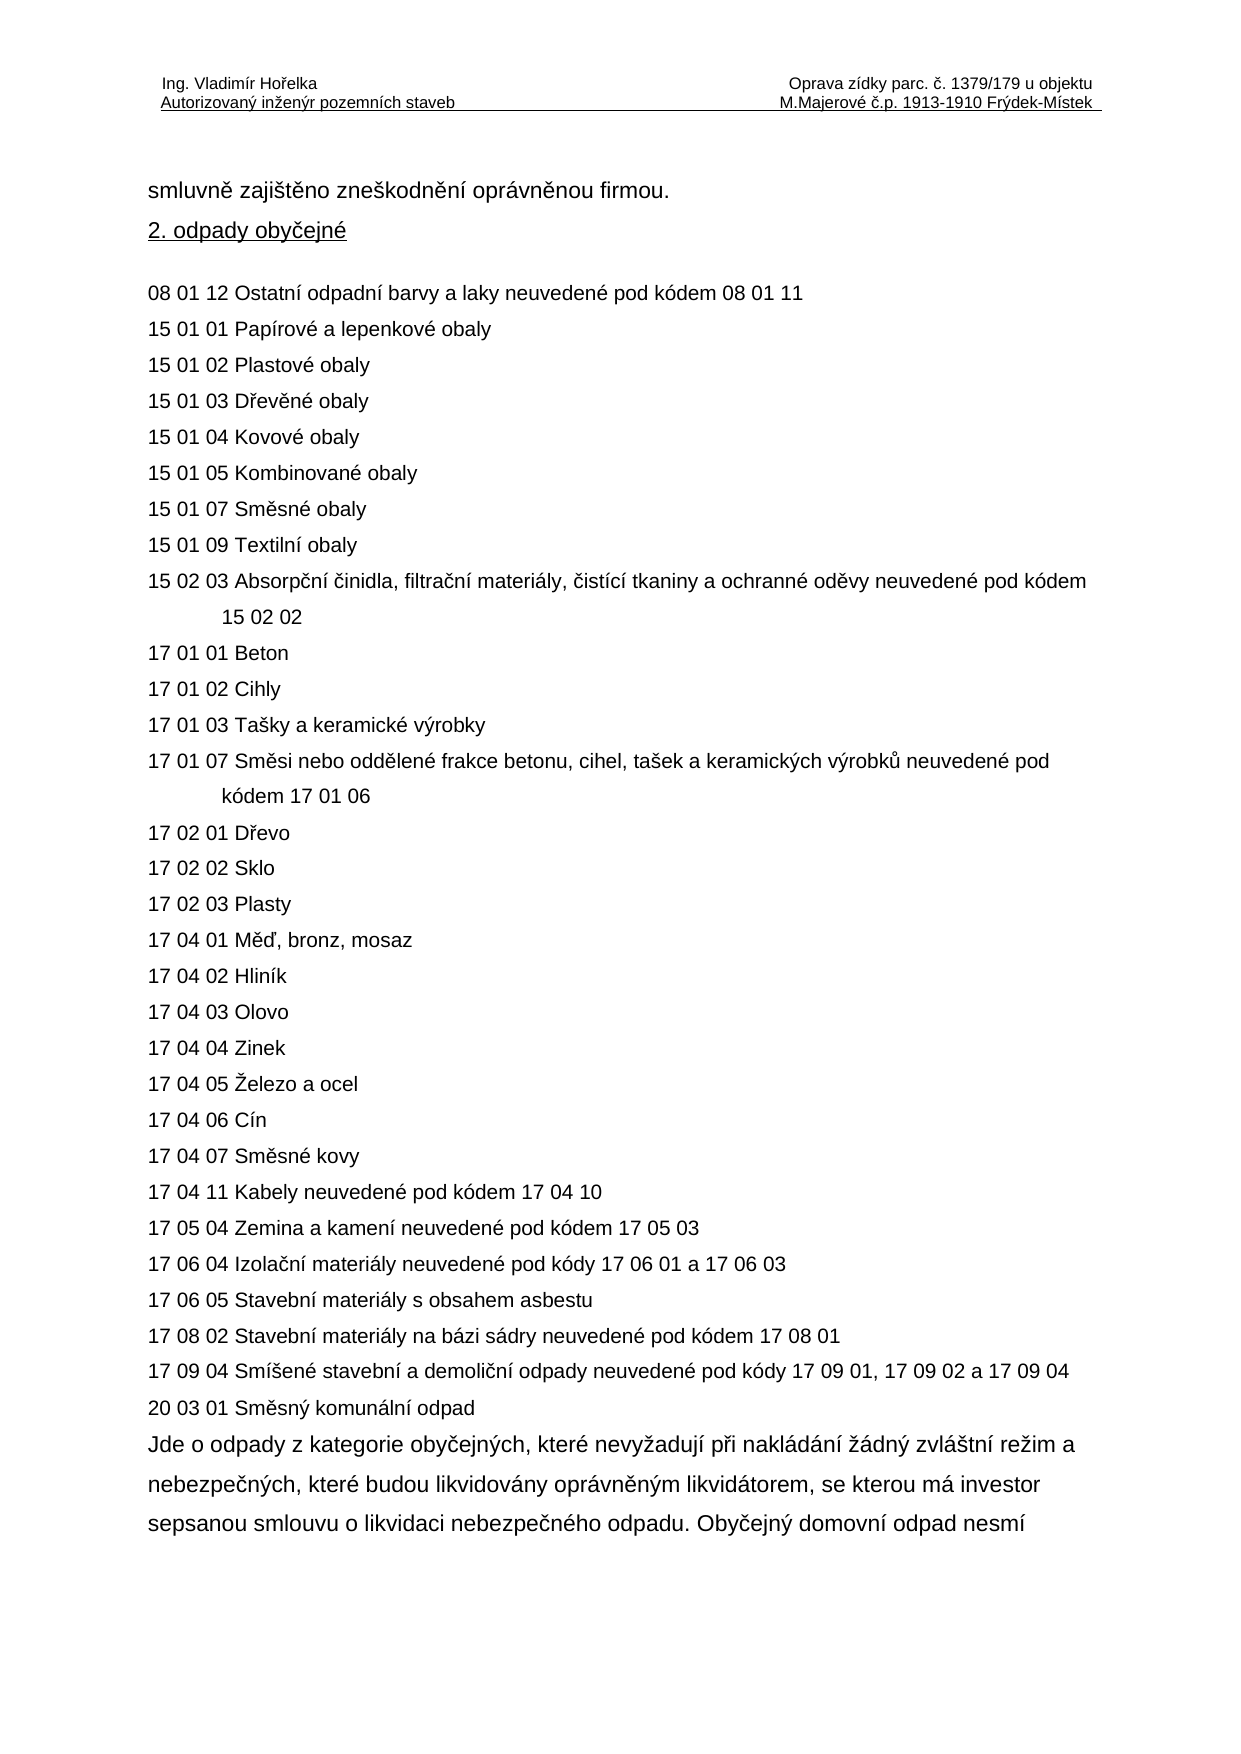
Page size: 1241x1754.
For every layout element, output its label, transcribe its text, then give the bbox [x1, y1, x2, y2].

list 17 01 07 Směsi nebo oddělené frakce betonu, cihel, tašek a keramických výrobků neuvedené pod [148, 748, 1092, 772]
list 17 01 03 Tašky a keramické výrobky [148, 712, 1092, 736]
list 17 01 01 Beton [148, 641, 1092, 664]
list 15 01 01 Papírové a lepenkové obaly [148, 317, 1092, 341]
list 15 01 02 Plastové obaly [148, 353, 1092, 377]
list 17 04 03 Olovo [148, 1000, 1092, 1024]
list 2. odpady obyčejné [148, 217, 1092, 243]
list 17 04 06 Cín [148, 1108, 1092, 1132]
list 17 01 02 Cihly [148, 677, 1092, 701]
list 17 08 02 Stavební materiály na bázi sádry neuvedené pod kódem 17 08 01 [148, 1323, 1092, 1347]
list 15 01 07 Směsné obaly [148, 497, 1092, 521]
list 17 06 05 Stavební materiály s obsahem asbestu [148, 1287, 1092, 1311]
list 15 01 09 Textilní obaly [148, 533, 1092, 557]
list 17 06 04 Izolační materiály neuvedené pod kódy 17 06 01 a 17 06 03 [148, 1252, 1092, 1276]
list 17 04 02 Hliník [148, 964, 1092, 988]
list sepsanou smlouvu o likvidaci nebezpečného odpadu. Obyčejný domovní odpad nesmí [148, 1510, 1092, 1537]
list Jde o odpady z kategorie obyčejných, které nevyžadují při nakládání žádný zvláštní režim a [148, 1431, 1092, 1458]
list 08 01 12 Ostatní odpadní barvy a laky neuvedené pod kódem 08 01 11 [148, 281, 1092, 305]
list 15 01 04 Kovové obaly [148, 425, 1092, 449]
list nebezpečných, které budou likvidovány oprávněným likvidátorem, se kterou má investor [148, 1471, 1092, 1497]
list 15 02 03 Absorpční činidla, filtrační materiály, čistící tkaniny a ochranné oděvy neuvedené pod kódem [148, 569, 1092, 593]
list 15 01 03 Dřevěné obaly [148, 389, 1092, 413]
list 17 04 01 Měď, bronz, mosaz [148, 928, 1092, 952]
list 17 02 03 Plasty [148, 892, 1092, 916]
list 17 09 04 Smíšené stavební a demoliční odpady neuvedené pod kódy 17 09 01, 17 09 02 a 17 09 04 [148, 1359, 1092, 1383]
list 15 02 02 [148, 605, 1092, 629]
list kódem 17 01 06 [148, 784, 1092, 808]
list smluvně zajištěno zneškodnění oprávněnou firmou. [148, 177, 1092, 204]
list 17 02 01 Dřevo [148, 820, 1092, 844]
list 17 04 04 Zinek [148, 1036, 1092, 1060]
list 17 02 02 Sklo [148, 856, 1092, 880]
list 17 04 05 Železo a ocel [148, 1072, 1092, 1096]
list 17 04 07 Směsné kovy [148, 1144, 1092, 1168]
list 17 04 11 Kabely neuvedené pod kódem 17 04 10 [148, 1180, 1092, 1204]
list 15 01 05 Kombinované obaly [148, 461, 1092, 485]
list 20 03 01 Směsný komunální odpad [148, 1395, 1092, 1419]
list 17 05 04 Zemina a kamení neuvedené pod kódem 17 05 03 [148, 1216, 1092, 1239]
